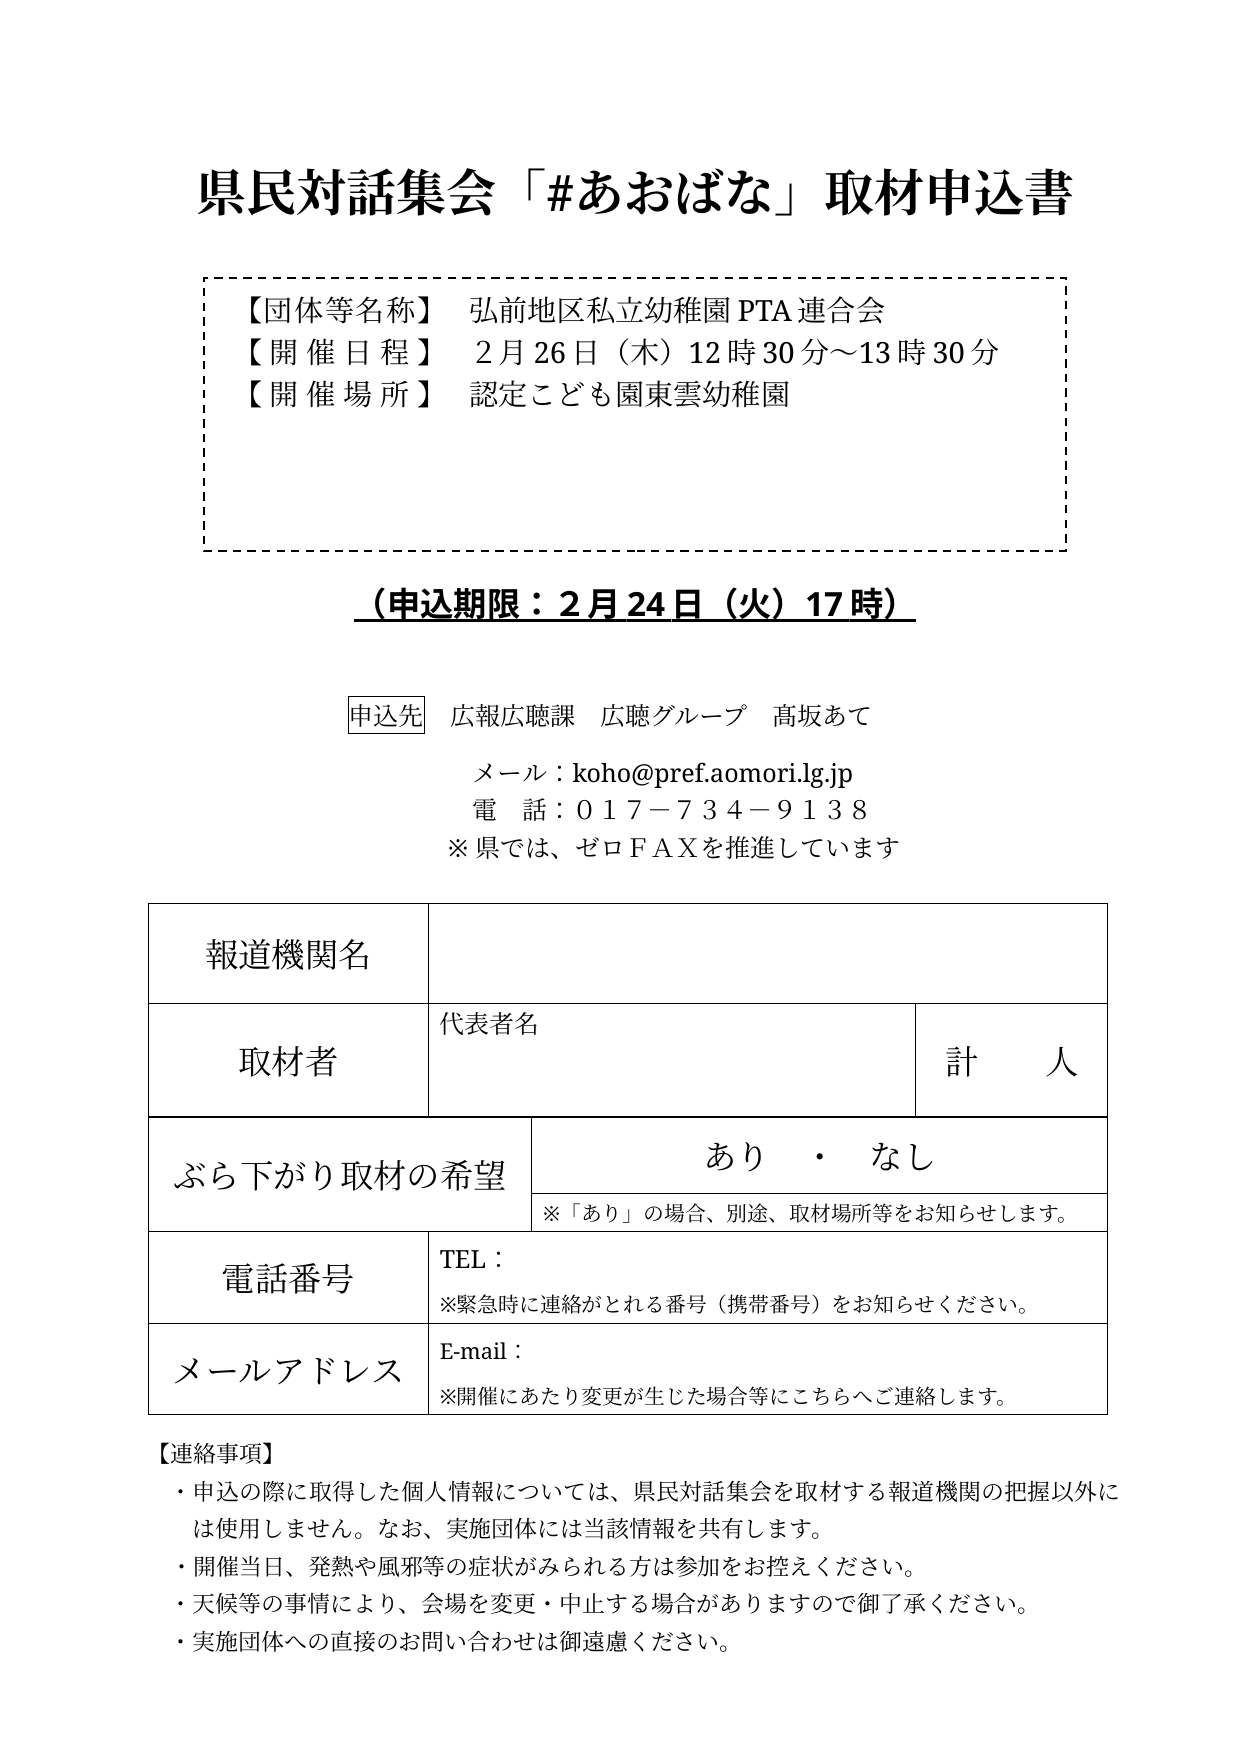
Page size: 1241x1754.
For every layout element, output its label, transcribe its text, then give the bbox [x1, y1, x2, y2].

text ※ 県では、ゼロＦＡＸを推進しています [148, 827, 1122, 865]
table_cell 【開催日程】 [222, 330, 458, 372]
table_header 弘前地区私立幼稚園PTA連合会 [458, 288, 1048, 330]
table_cell あり ・ なし [532, 1118, 1107, 1192]
text （申込期限：２月24日（火）17時） [148, 565, 1122, 640]
table_cell 代表者名 [429, 1004, 915, 1116]
table_cell ※開催にあたり変更が生じた場合等にこちらへご連絡します。 [429, 1376, 1107, 1414]
text ・申込の際に取得した個人情報については、県民対話集会を取材する報道機関の把握以外には使用しません。なお、実施団体には当該情報を共有します。 [169, 1472, 1122, 1547]
text メール：koho@pref.aomori.lg.jp [148, 752, 1122, 790]
table_cell ２月26日（木）12時30分～13時30分 [458, 330, 1048, 372]
table_cell 電話番号 [149, 1232, 428, 1323]
text ・天候等の事情により、会場を変更・中止する場合がありますので御了承ください。 [169, 1584, 1122, 1622]
table_cell メールアドレス [149, 1324, 428, 1414]
table_cell ※緊急時に連絡がとれる番号（携帯番号）をお知らせください。 [429, 1284, 1107, 1323]
text 県民対話集会「#あおばな」取材申込書 [148, 152, 1122, 227]
table_header [429, 904, 1107, 1003]
table_cell 認定こども園東雲幼稚園 [458, 372, 1048, 414]
table_header 報道機関名 [149, 904, 428, 1003]
table_cell 計 人 [916, 1004, 1107, 1116]
text 【連絡事項】 [148, 1434, 1122, 1472]
table_cell E-mail： [429, 1324, 1107, 1376]
table_cell 【開催場所】 [222, 372, 458, 414]
table_cell ぶら下がり取材の希望 [149, 1118, 531, 1231]
table_header 【団体等名称】 [222, 288, 458, 330]
text 申込先 広報広聴課 広聴グループ 髙坂あて [148, 677, 1122, 752]
table_cell 取材者 [149, 1004, 428, 1116]
text ・開催当日、発熱や風邪等の症状がみられる方は参加をお控えください。 [148, 1547, 1122, 1584]
text 電 話：０１７－７３４－９１３８ [148, 790, 1122, 827]
table_cell TEL： [429, 1232, 1107, 1284]
text ・実施団体への直接のお問い合わせは御遠慮ください。 [169, 1622, 1122, 1659]
table_cell ※「あり」の場合、別途、取材場所等をお知らせします。 [532, 1194, 1107, 1231]
